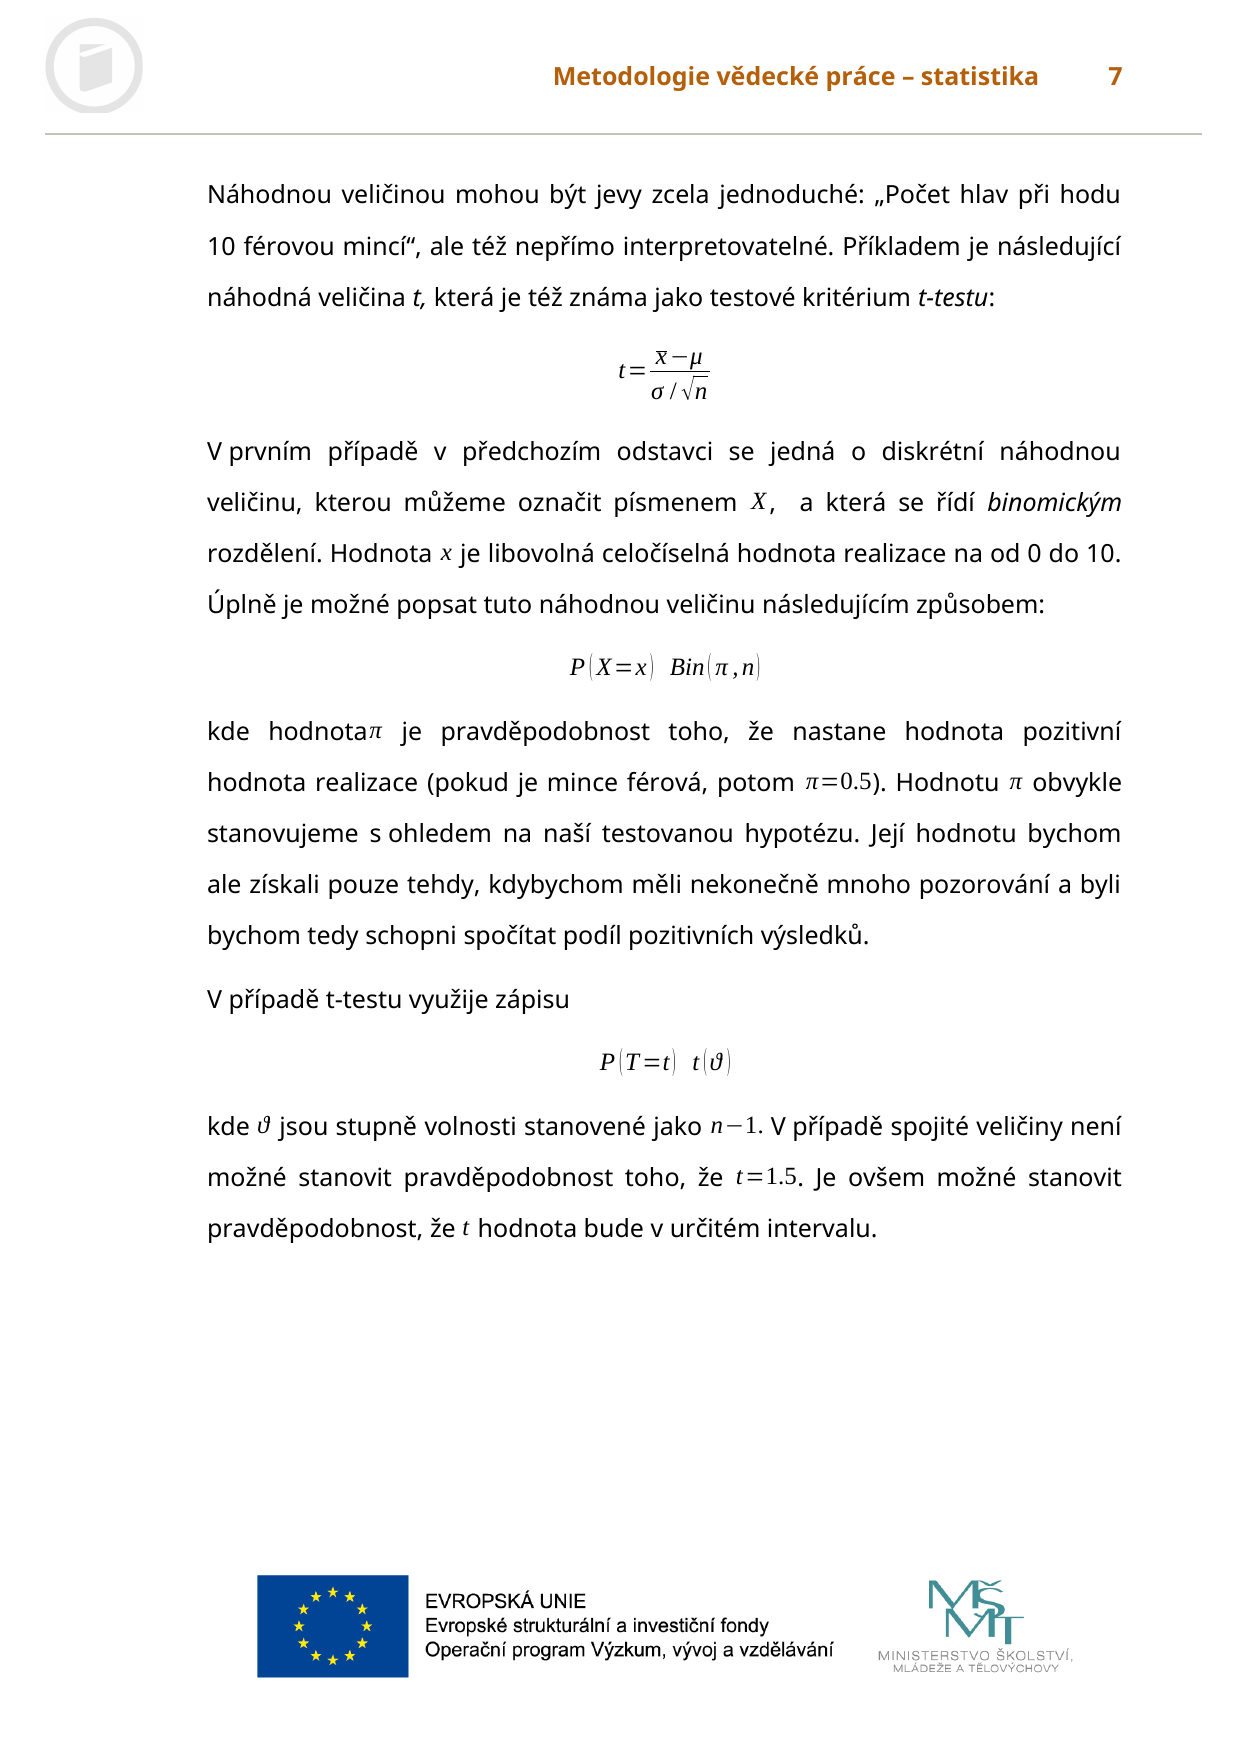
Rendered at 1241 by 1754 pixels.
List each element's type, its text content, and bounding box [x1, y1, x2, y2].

text kde jsou stupně volnosti stanovené jako V případě spojité veličiny není možné stanovit pravděpodobnost toho, že . Je ovšem možné stanovit pravděpodobnost, že hodnota bude v určitém intervalu. [207, 1108, 1122, 1244]
text Náhodnou veličinou mohou být jevy zcela jednoduché: „Počet hlav při hodu 10 férovou mincí“, ale též nepřímo interpretovatelné. Příkladem je následující náhodná veličina t, která je též známa jako testové kritérium t-testu: [207, 177, 1122, 313]
picture [206, 1524, 1123, 1728]
text V případě t-testu využije zápisu [207, 981, 1122, 1015]
text V prvním případě v předchozím odstavci se jedná o diskrétní náhodnou veličinu, kterou můžeme označit písmenem , a která se řídí binomickým rozdělení. Hodnota je libovolná celočíselná hodnota realizace na od 0 do 10. Úplně je možné popsat tuto náhodnou veličinu následujícím způsobem: [207, 433, 1122, 621]
text kde hodnota je pravděpodobnost toho, že nastane hodnota pozitivní hodnota realizace (pokud je mince férová, potom ). Hodnotu obvykle stanovujeme s ohledem na naší testovanou hypotézu. Její hodnotu bychom ale získali pouze tehdy, kdybychom měli nekonečně mnoho pozorování a byli bychom tedy schopni spočítat podíl pozitivních výsledků. [207, 713, 1122, 952]
